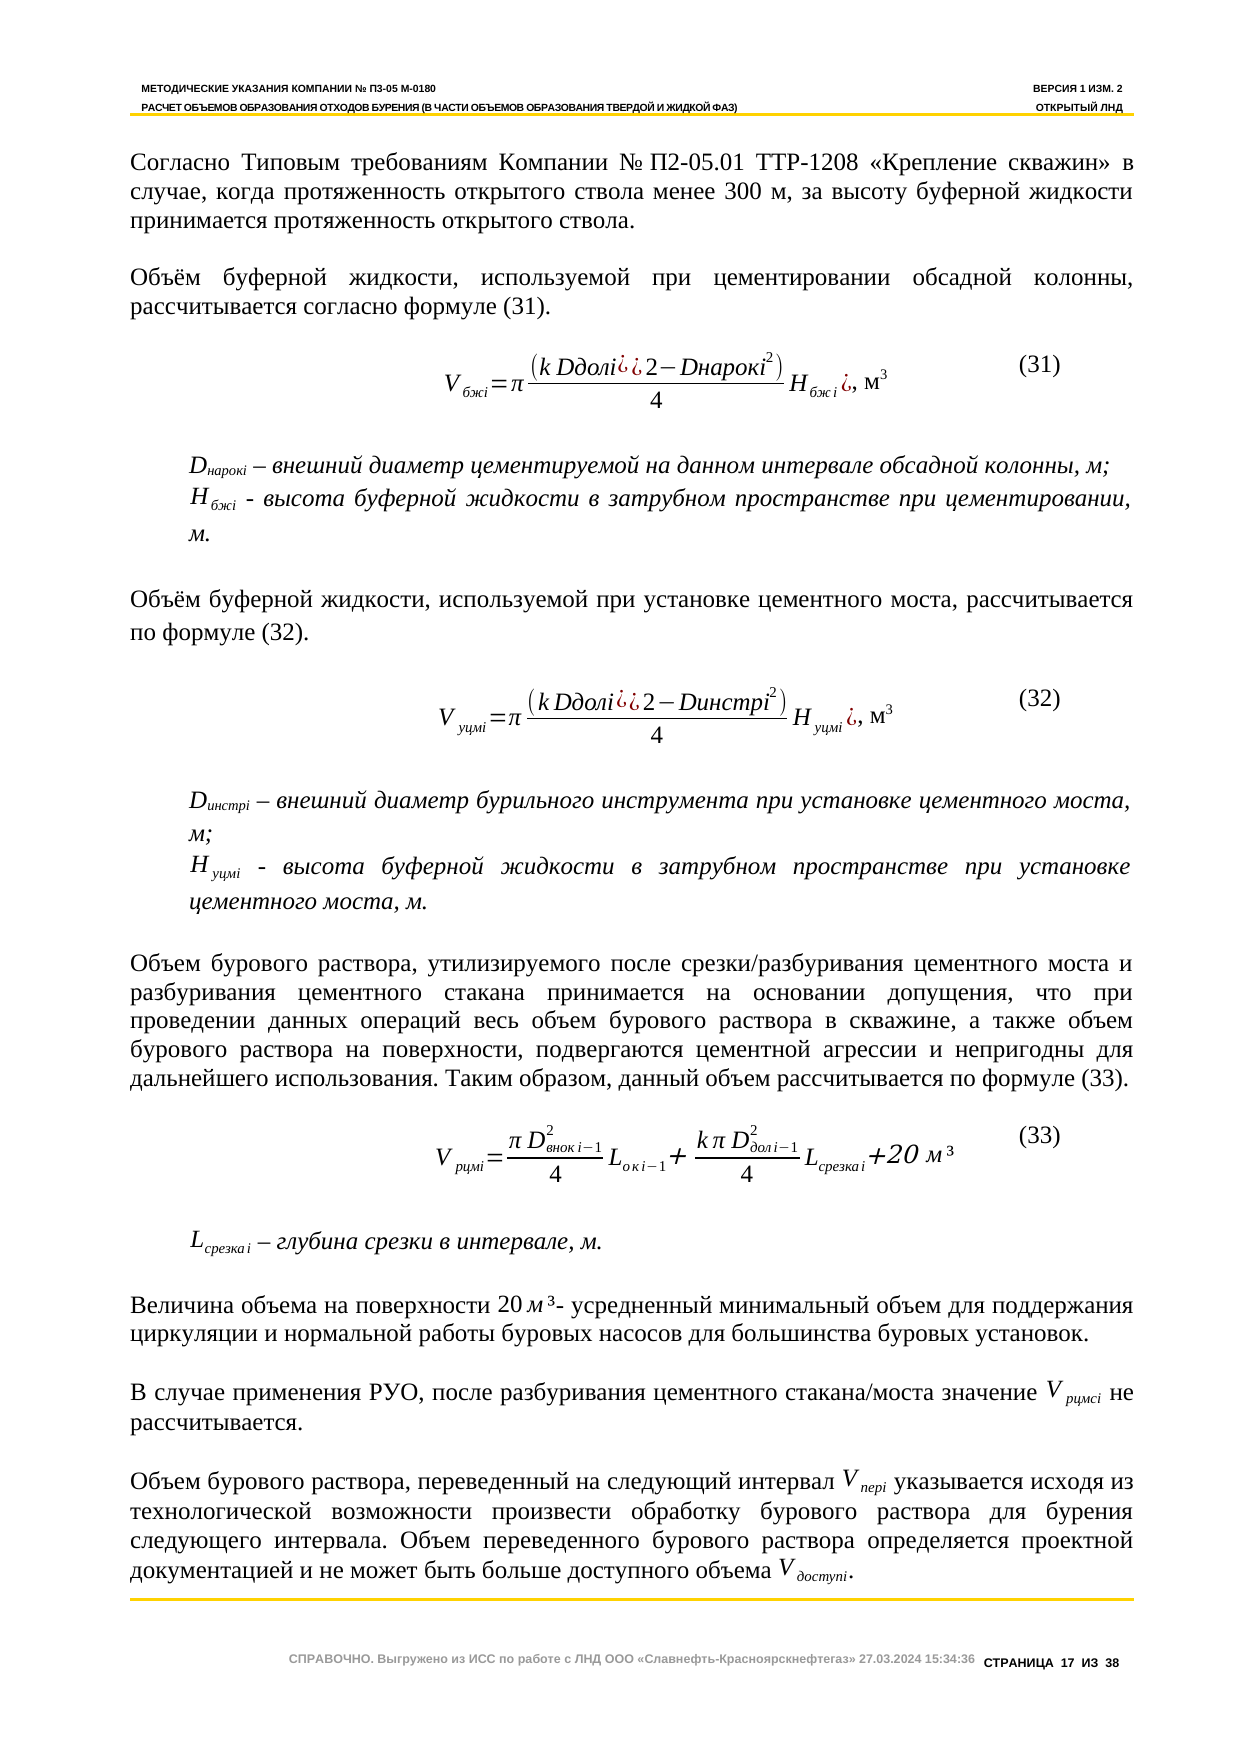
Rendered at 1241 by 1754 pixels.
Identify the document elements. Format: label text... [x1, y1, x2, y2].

table_header (32) [998, 684, 1071, 752]
text - высота буферной жидкости в затрубном пространстве при цементировании, м. [189, 483, 1134, 547]
table_header + +20 [333, 1121, 998, 1192]
table_header (33) [998, 1121, 1071, 1192]
text Объем бурового раствора, переведенный на следующий интервал указывается исходя из технологической возможности произвести обработку бурового раствора для бурения следующего интервала. Объем переведенного бурового раствора определяется проектной документацией и не может быть больше доступного объема . [130, 1465, 1134, 1585]
table_header (31) [998, 349, 1071, 417]
text Величина объема на поверхности - усредненный минимальный объем для поддержания циркуляции и нормальной работы буровых насосов для большинства буровых установок. [130, 1290, 1134, 1347]
text Согласно Типовым требованиям Компании № П2-05.01 ТТР-1208 «Крепление скважин» в случае, когда протяженность открытого ствола менее 300 м, за высоту буферной жидкости принимается протяженность открытого ствола. [130, 147, 1134, 234]
text В случае применения РУО, после разбуривания цементного стакана/моста значение не рассчитывается. [130, 1376, 1134, 1436]
text Объём буферной жидкости, используемой при установке цементного моста, рассчитывается по формуле (32). [130, 584, 1134, 646]
text – глубина срезки в интервале, м. [189, 1225, 1134, 1257]
text Dнарокi – внешний диаметр цементируемой на данном интервале обсадной колонны, м; [189, 450, 1134, 478]
text Объем бурового раствора, утилизируемого после срезки/разбуривания цементного моста и разбуривания цементного стакана принимается на основании допущения, что при проведении данных операций весь объем бурового раствора в скважине, а также объем бурового раствора на поверхности, подвергаются цементной агрессии и непригодны для дальнейшего использования. Таким образом, данный объем рассчитывается по формуле (33). [130, 948, 1134, 1092]
text Объём буферной жидкости, используемой при цементировании обсадной колонны, рассчитывается согласно формуле (31). [130, 262, 1134, 320]
table_header , м3 [333, 349, 998, 417]
text Dинстрi – внешний диаметр бурильного инструмента при установке цементного моста, м; [189, 785, 1134, 846]
text - высота буферной жидкости в затрубном пространстве при установке цементного моста, м. [189, 851, 1134, 915]
table_header , м3 [333, 684, 998, 752]
